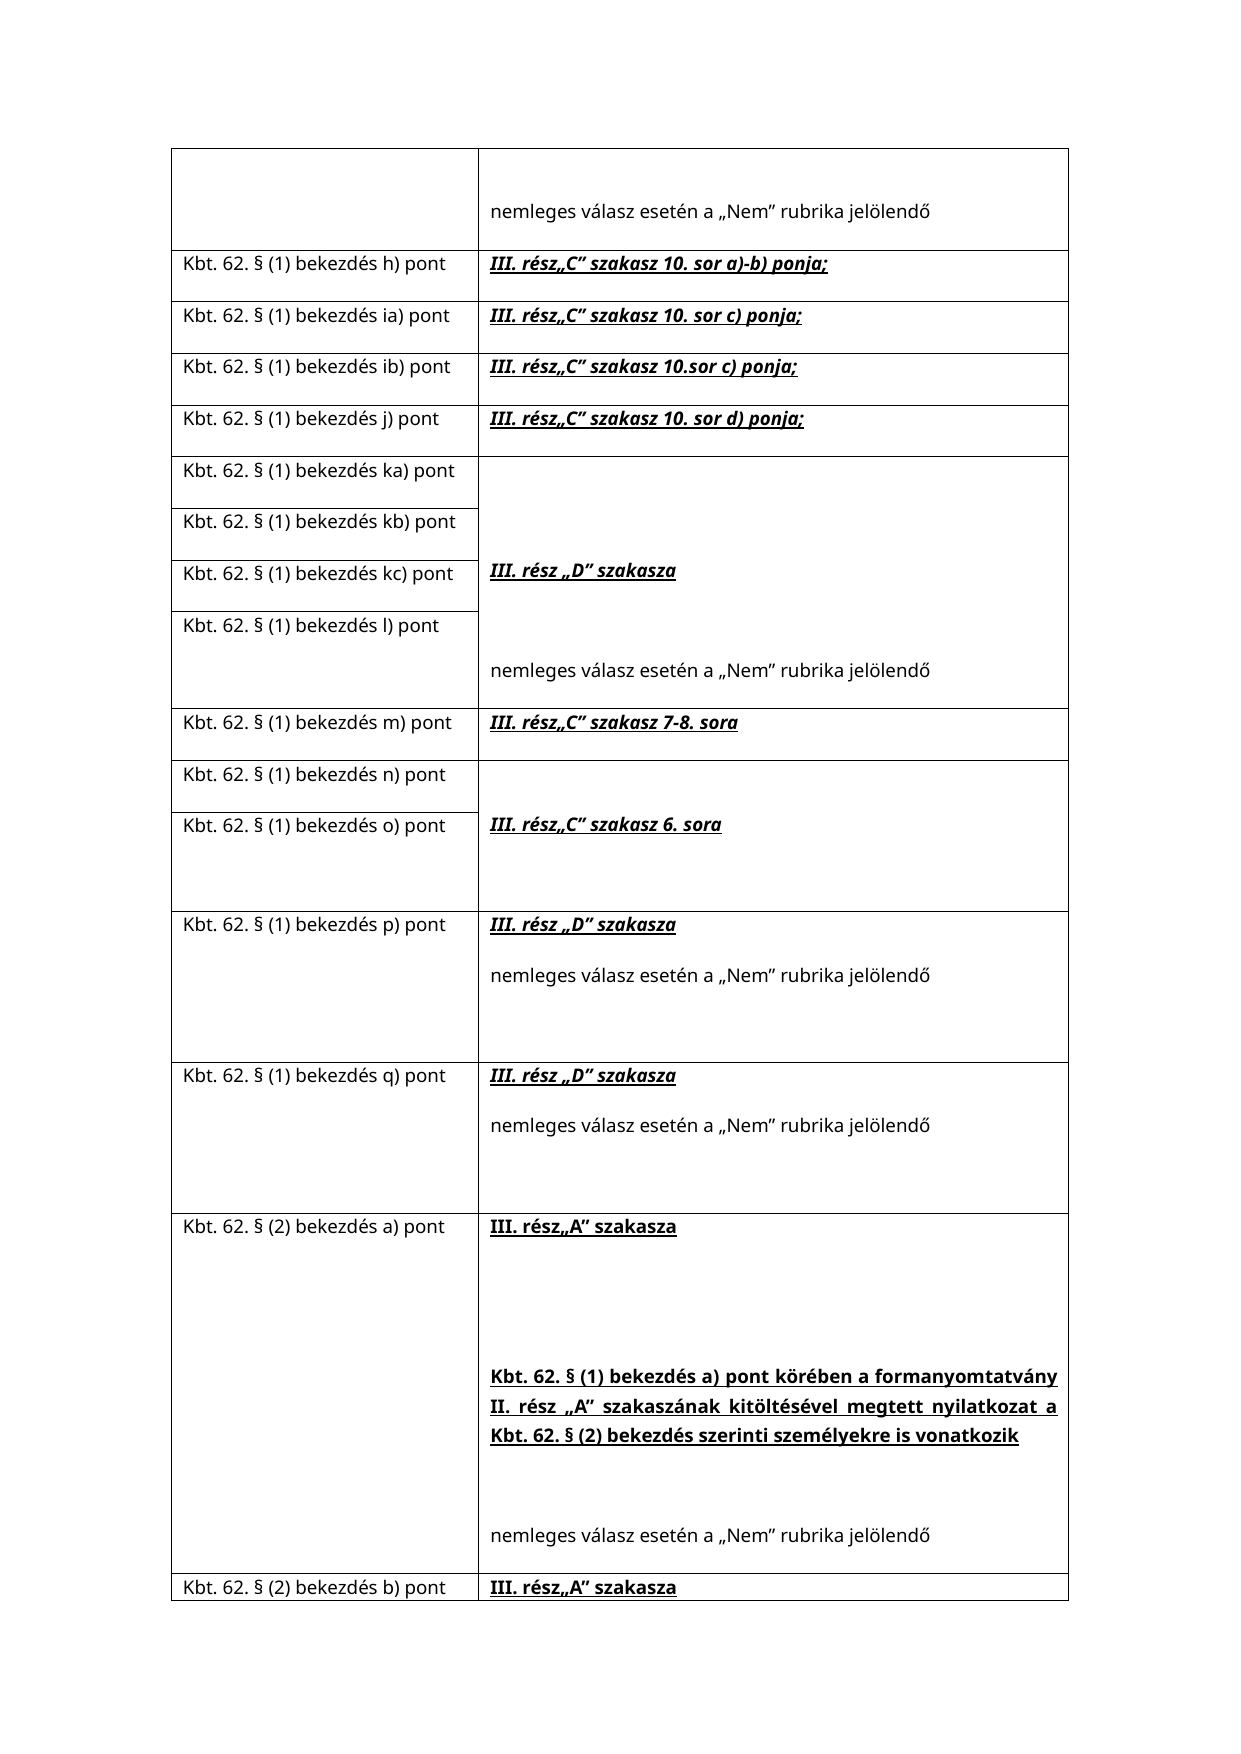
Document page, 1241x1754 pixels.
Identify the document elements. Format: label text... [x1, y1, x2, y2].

table_cell Kbt. 62. § (1) bekezdés n) pont [172, 761, 478, 812]
table_cell Kbt. 62. § (1) bekezdés q) pont [172, 1063, 478, 1212]
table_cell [479, 1574, 1068, 1600]
table_cell III. rész„C” szakasz 10. sor d) ponja; [479, 406, 1068, 456]
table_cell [172, 1574, 478, 1600]
table_cell Kbt. 62. § (1) bekezdés h) pont [172, 251, 478, 301]
table_cell Kbt. 62. § (1) bekezdés ka) pont [172, 457, 478, 508]
table_cell Kbt. 62. § (1) bekezdés ib) pont [172, 354, 478, 404]
table_cell Kbt. 62. § (1) bekezdés ia) pont [172, 302, 478, 353]
table_cell III. rész„C” szakasz 6. sora [479, 761, 1068, 911]
table_cell Kbt. 62. § (1) bekezdés kc) pont [172, 561, 478, 611]
table_cell III. rész „D” szakasza nemleges válasz esetén a „Nem” rubrika jelölendő [479, 457, 1068, 708]
table_cell Kbt. 62. § (1) bekezdés kb) pont [172, 509, 478, 559]
table_cell Kbt. 62. § (1) bekezdés o) pont [172, 813, 478, 911]
table_cell Kbt. 62. § (1) bekezdés p) pont [172, 912, 478, 1062]
table_cell III. rész„C” szakasz 10. sor a)-b) ponja; [479, 251, 1068, 301]
table_cell III. rész„C” szakasz 10.sor c) ponja; [479, 354, 1068, 404]
table_cell Kbt. 62. § (1) bekezdés m) pont [172, 709, 478, 760]
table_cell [172, 149, 478, 249]
table_cell Kbt. 62. § (1) bekezdés l) pont [172, 612, 478, 708]
table_cell III. rész „D” szakasza nemleges válasz esetén a „Nem” rubrika jelölendő [479, 1063, 1068, 1212]
table_cell Kbt. 62. § (2) bekezdés a) pont [172, 1214, 478, 1573]
table_cell III. rész„C” szakasz 7-8. sora [479, 709, 1068, 760]
table_cell Kbt. 62. § (1) bekezdés j) pont [172, 406, 478, 456]
table_cell III. rész„C” szakasz 10. sor c) ponja; [479, 302, 1068, 353]
table_cell III. rész „D” szakasza nemleges válasz esetén a „Nem” rubrika jelölendő [479, 912, 1068, 1062]
